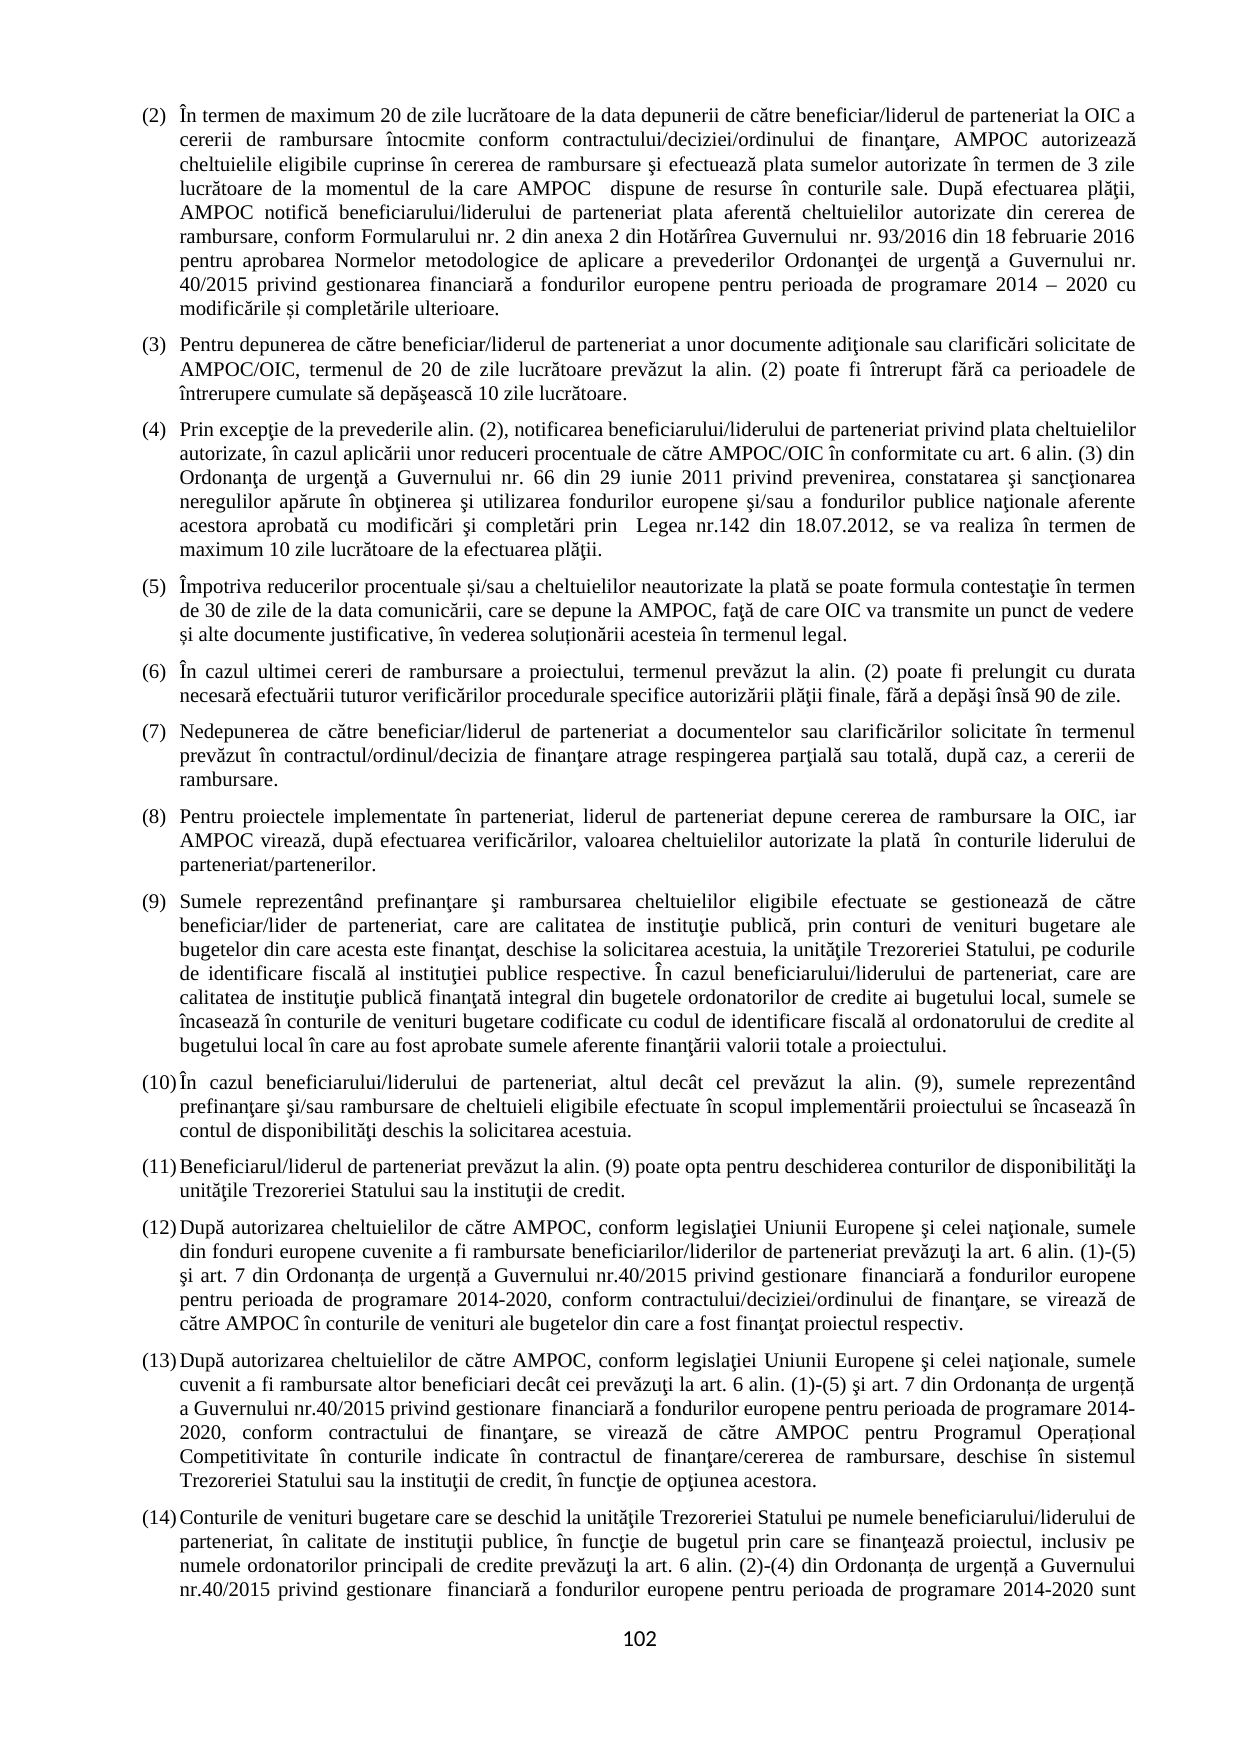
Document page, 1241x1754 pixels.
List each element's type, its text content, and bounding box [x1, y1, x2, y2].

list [142, 1504, 1137, 1601]
list Prin excepţie de la prevederile alin. (2), notificarea beneficiarului/liderului de parteneriat privind plata cheltuielilor autorizate, în cazul aplicării unor reduceri procentuale de către AMPOC/OIC în conformitate cu art. 6 alin. (3) din Ordonanţa de urgenţă a Guvernului nr. 66 din 29 iunie 2011 privind prevenirea, constatarea şi sancţionarea neregulilor apărute în obţinerea şi utilizarea fondurilor europene şi/sau a fondurilor publice naţionale aferente acestora aprobată cu modificări şi completări prin Legea nr.142 din 18.07.2012, se va realiza în termen de maximum 10 zile lucrătoare de la efectuarea plăţii. [142, 417, 1137, 561]
list Beneficiarul/liderul de parteneriat prevăzut la alin. (9) poate opta pentru deschiderea conturilor de disponibilităţi la unităţile Trezoreriei Statului sau la instituţii de credit. [142, 1154, 1137, 1202]
list Nedepunerea de către beneficiar/liderul de parteneriat a documentelor sau clarificărilor solicitate în termenul prevăzut în contractul/ordinul/decizia de finanţare atrage respingerea parţială sau totală, după caz, a cererii de rambursare. [142, 719, 1137, 791]
list Împotriva reducerilor procentuale și/sau a cheltuielilor neautorizate la plată se poate formula contestaţie în termen de 30 de zile de la data comunicării, care se depune la AMPOC, faţă de care OIC va transmite un punct de vedere și alte documente justificative, în vederea soluționării acesteia în termenul legal. [142, 574, 1137, 646]
list După autorizarea cheltuielilor de către AMPOC, conform legislaţiei Uniunii Europene şi celei naţionale, sumele din fonduri europene cuvenite a fi rambursate beneficiarilor/liderilor de parteneriat prevăzuţi la art. 6 alin. (1)-(5) şi art. 7 din Ordonanța de urgență a Guvernului nr.40/2015 privind gestionare financiară a fondurilor europene pentru perioada de programare 2014-2020, conform contractului/deciziei/ordinului de finanţare, se virează de către AMPOC în conturile de venituri ale bugetelor din care a fost finanţat proiectul respectiv. [142, 1215, 1137, 1335]
list În cazul beneficiarului/liderului de parteneriat, altul decât cel prevăzut la alin. (9), sumele reprezentând prefinanţare şi/sau rambursare de cheltuieli eligibile efectuate în scopul implementării proiectului se încasează în contul de disponibilităţi deschis la solicitarea acestuia. [142, 1069, 1137, 1142]
list Pentru proiectele implementate în parteneriat, liderul de parteneriat depune cererea de rambursare la OIC, iar AMPOC virează, după efectuarea verificărilor, valoarea cheltuielilor autorizate la plată în conturile liderului de parteneriat/partenerilor. [142, 804, 1137, 876]
list După autorizarea cheltuielilor de către AMPOC, conform legislaţiei Uniunii Europene şi celei naţionale, sumele cuvenit a fi rambursate altor beneficiari decât cei prevăzuţi la art. 6 alin. (1)-(5) şi art. 7 din Ordonanța de urgență a Guvernului nr.40/2015 privind gestionare financiară a fondurilor europene pentru perioada de programare 2014-2020, conform contractului de finanţare, se virează de către AMPOC pentru Programul Operațional Competitivitate în conturile indicate în contractul de finanţare/cererea de rambursare, deschise în sistemul Trezoreriei Statului sau la instituţii de credit, în funcţie de opţiunea acestora. [142, 1348, 1137, 1492]
list În termen de maximum 20 de zile lucrătoare de la data depunerii de către beneficiar/liderul de parteneriat la OIC a cererii de rambursare întocmite conform contractului/deciziei/ordinului de finanţare, AMPOC autorizează cheltuielile eligibile cuprinse în cererea de rambursare şi efectuează plata sumelor autorizate în termen de 3 zile lucrătoare de la momentul de la care AMPOC dispune de resurse în conturile sale. După efectuarea plăţii, AMPOC notifică beneficiarului/liderului de parteneriat plata aferentă cheltuielilor autorizate din cererea de rambursare, conform Formularului nr. 2 din anexa 2 din Hotărîrea Guvernului nr. 93/2016 din 18 februarie 2016 pentru aprobarea Normelor metodologice de aplicare a prevederilor Ordonanţei de urgenţă a Guvernului nr. 40/2015 privind gestionarea financiară a fondurilor europene pentru perioada de programare 2014 – 2020 cu modificările și completările ulterioare. [142, 103, 1137, 320]
list Pentru depunerea de către beneficiar/liderul de parteneriat a unor documente adiţionale sau clarificări solicitate de AMPOC/OIC, termenul de 20 de zile lucrătoare prevăzut la alin. (2) poate fi întrerupt fără ca perioadele de întrerupere cumulate să depăşească 10 zile lucrătoare. [142, 332, 1137, 404]
list Sumele reprezentând prefinanţare şi rambursarea cheltuielilor eligibile efectuate se gestionează de către beneficiar/lider de parteneriat, care are calitatea de instituţie publică, prin conturi de venituri bugetare ale bugetelor din care acesta este finanţat, deschise la solicitarea acestuia, la unităţile Trezoreriei Statului, pe codurile de identificare fiscală al instituţiei publice respective. În cazul beneficiarului/liderului de parteneriat, care are calitatea de instituţie publică finanţată integral din bugetele ordonatorilor de credite ai bugetului local, sumele se încasează în conturile de venituri bugetare codificate cu codul de identificare fiscală al ordonatorului de credite al bugetului local în care au fost aprobate sumele aferente finanţării valorii totale a proiectului. [142, 889, 1137, 1057]
list În cazul ultimei cereri de rambursare a proiectului, termenul prevăzut la alin. (2) poate fi prelungit cu durata necesară efectuării tuturor verificărilor procedurale specifice autorizării plăţii finale, fără a depăşi însă 90 de zile. [142, 659, 1137, 707]
